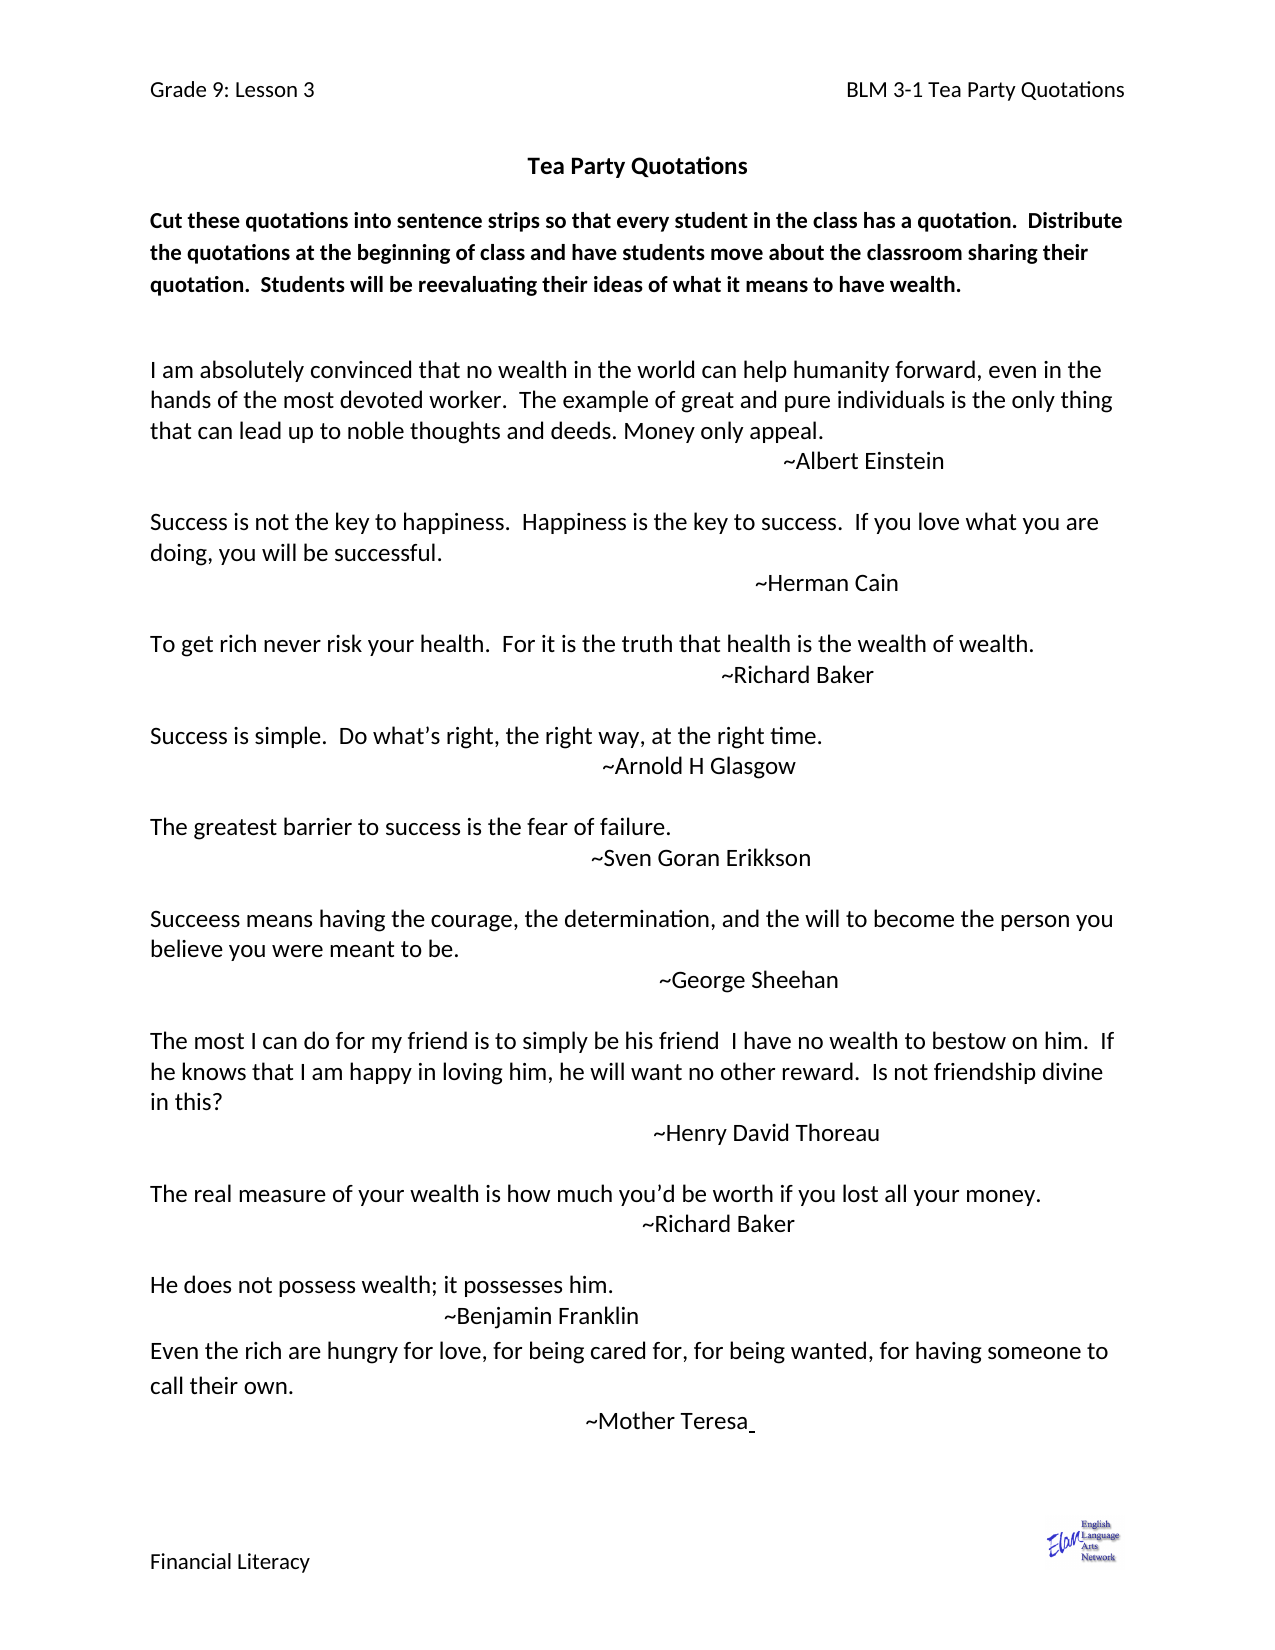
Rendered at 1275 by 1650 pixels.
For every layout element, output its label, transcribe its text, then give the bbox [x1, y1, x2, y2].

text The greatest barrier to success is the fear of failure. [150, 812, 1125, 842]
text The real measure of your wealth is how much you’d be worth if you lost all your money. [150, 1178, 1125, 1208]
text Cut these quotations into sentence strips so that every student in the class has a quotation. Distribute the quotations at the beginning of class and have students move about the classroom sharing their quotation. Students will be reevaluating their ideas of what it means to have wealth. [150, 206, 1125, 298]
text ~George Sheehan [150, 964, 1125, 995]
text I am absolutely convinced that no wealth in the world can help humanity forward, even in the hands of the most devoted worker. The example of great and pure individuals is the only thing that can lead up to noble thoughts and deeds. Money only appeal. [150, 354, 1125, 445]
text ~Arnold H Glasgow [150, 751, 1125, 781]
text ~Richard Baker [150, 1208, 1125, 1239]
text ~Benjamin Franklin [150, 1300, 1125, 1330]
text Success is not the key to happiness. Happiness is the key to success. If you love what you are doing, you will be successful. [150, 506, 1125, 567]
text ~Albert Einstein [150, 445, 1125, 476]
text Succeess means having the courage, the determination, and the will to become the person you believe you were meant to be. [150, 903, 1125, 964]
text ~Sven Goran Erikkson [150, 842, 1125, 873]
picture [1044, 1515, 1125, 1570]
text ~Henry David Thoreau [150, 1117, 1125, 1147]
text ~Herman Cain [150, 567, 1125, 598]
text He does not possess wealth; it possesses him. [150, 1269, 1125, 1300]
text To get rich never risk your health. For it is the truth that health is the wealth of wealth. [150, 628, 1125, 659]
text Success is simple. Do what’s right, the right way, at the right time. [150, 720, 1125, 751]
text Tea Party Quotations [150, 150, 1125, 181]
text ~Richard Baker [150, 659, 1125, 689]
text The most I can do for my friend is to simply be his friend I have no wealth to bestow on him. If he knows that I am happy in loving him, he will want no other reward. Is not friendship divine in this? [150, 1025, 1125, 1117]
